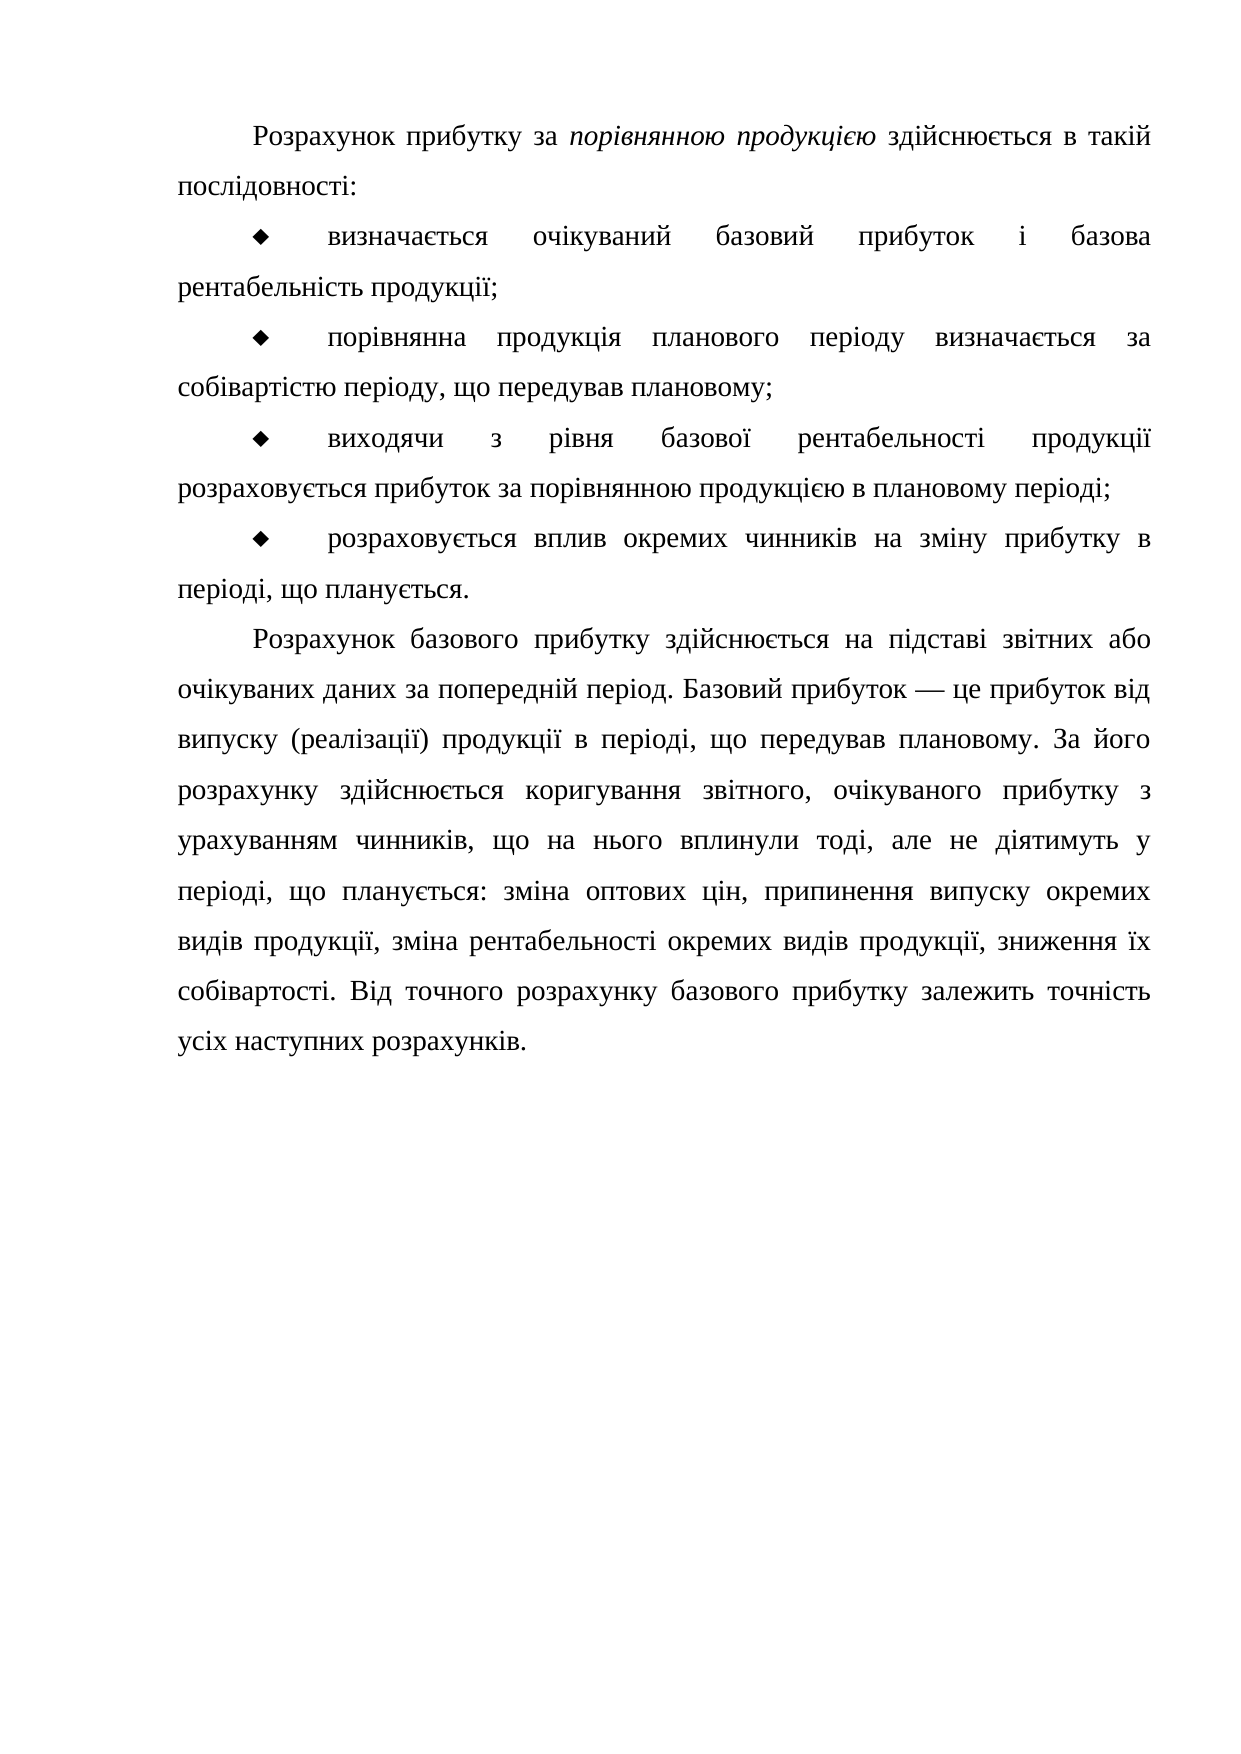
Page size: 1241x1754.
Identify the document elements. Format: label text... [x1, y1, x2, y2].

list виходячи з рівня базової рентабельності продукції розраховується прибуток за порівнянною продукцією в плановому періоді; [177, 420, 1152, 504]
text Розрахунок прибутку за порівнянною продукцією здійснюється в такій послідовності: [177, 118, 1152, 202]
text Розрахунок базового прибутку здійснюється на підставі звітних або очікуваних даних за попередній період. Базовий прибуток — це прибуток від випуску (реалізації) продукції в періоді, що передував плановому. За його розрахунку здійснюється коригування звітного, очікуваного прибутку з урахуванням чинників, що на нього вплинули тоді, але не діятимуть у періоді, що планується: зміна оптових цін, припинення випуску окремих видів продукції, зміна рентабельності окремих видів продукції, зниження їх собівартості. Від точного розрахунку базового прибутку залежить точність усіх наступних розрахунків. [177, 621, 1152, 1057]
list визначається очікуваний базовий прибуток і базова рентабельність продукції; [177, 219, 1152, 303]
list порівнянна продукція планового періоду визначається за собівартістю періоду, що передував плановому; [177, 319, 1152, 403]
list розраховується вплив окремих чинників на зміну прибутку в періоді, що планується. [177, 521, 1152, 604]
